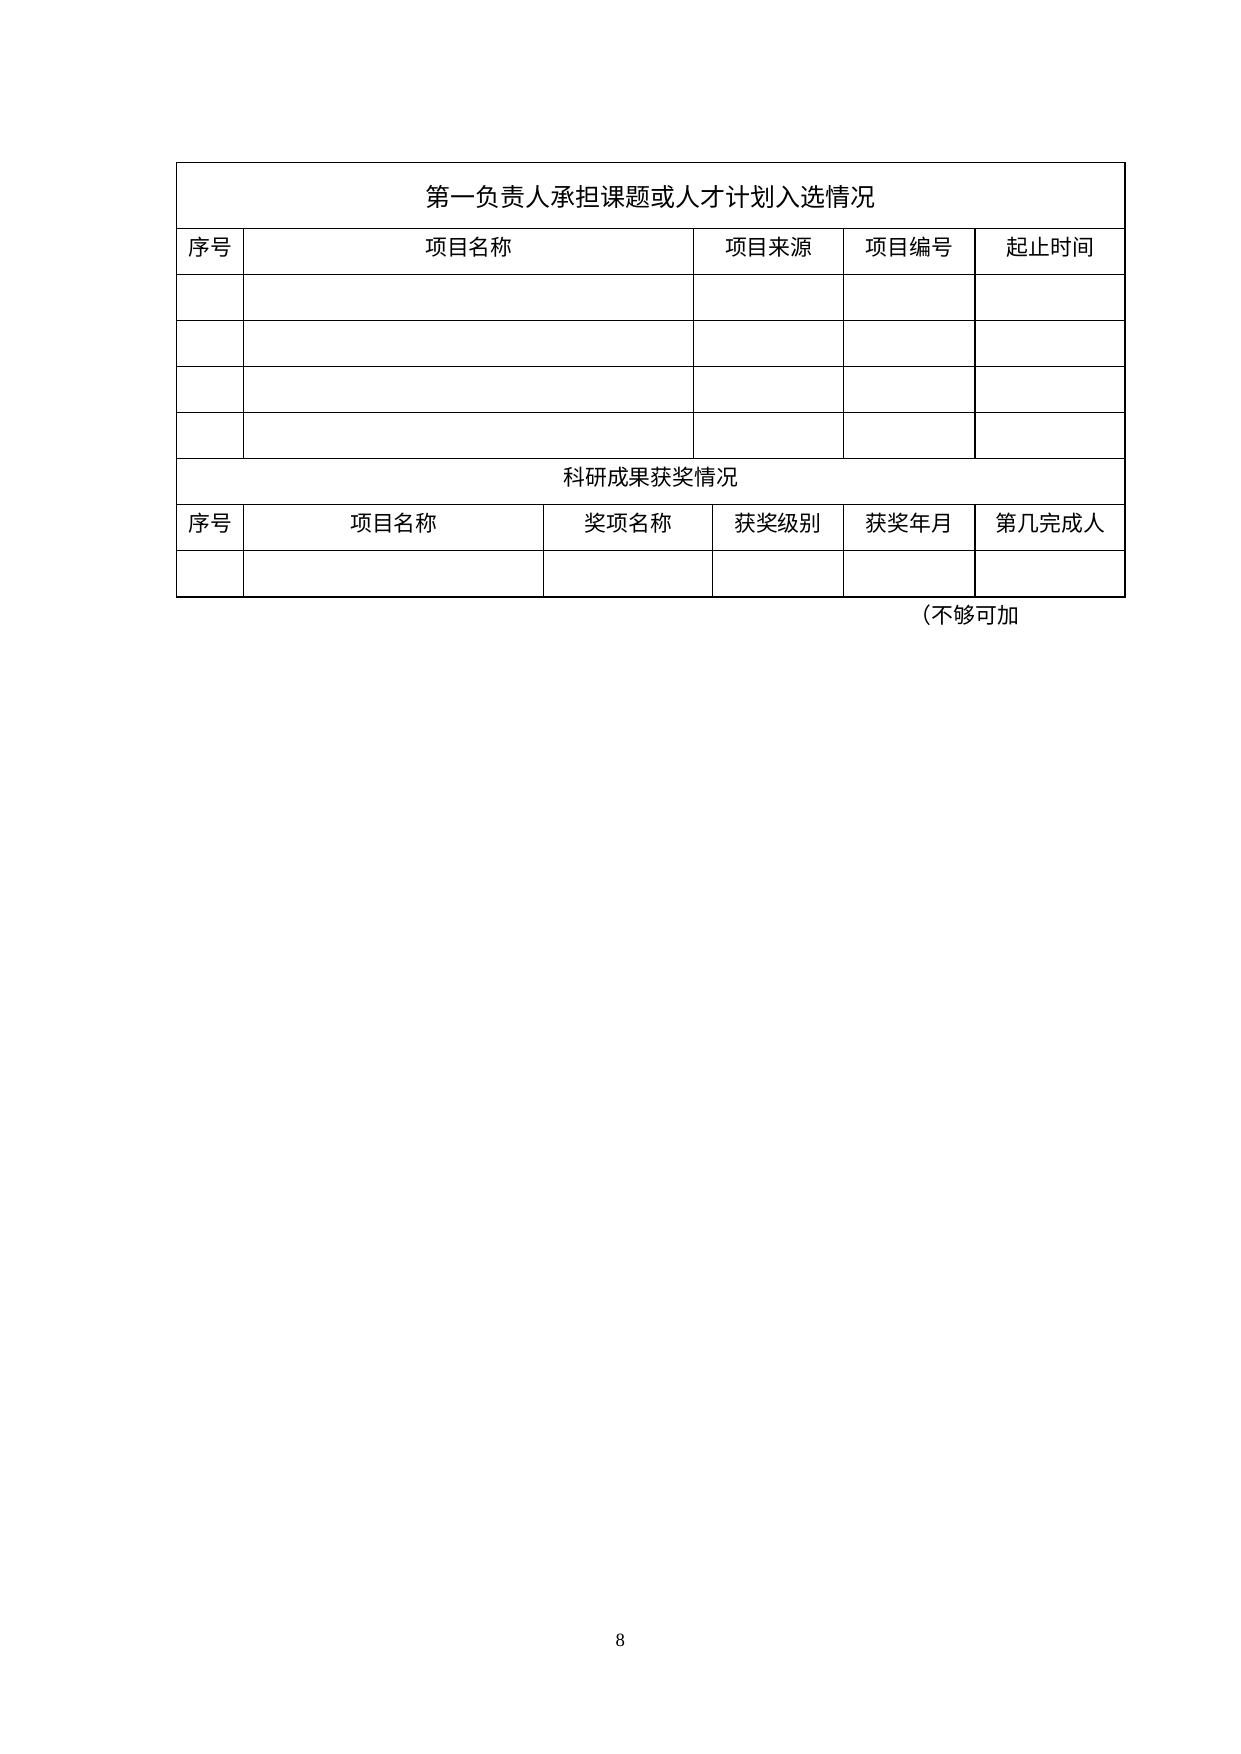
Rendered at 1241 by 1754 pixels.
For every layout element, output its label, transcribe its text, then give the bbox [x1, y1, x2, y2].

text （不够可加 [187, 598, 1053, 630]
table_cell 项目编号 [844, 229, 974, 274]
table_cell 项目来源 [694, 229, 843, 274]
table_cell [694, 275, 843, 320]
table_cell [244, 551, 543, 596]
table_cell [844, 275, 974, 320]
table_cell [244, 367, 693, 412]
table_cell [177, 275, 243, 320]
table_cell [713, 551, 843, 596]
table_cell 项目名称 [244, 505, 543, 550]
table_cell [844, 321, 974, 366]
table_cell [844, 413, 974, 458]
table_cell [976, 367, 1124, 412]
table_cell [976, 551, 1124, 596]
table_cell 获奖年月 [844, 505, 974, 550]
table_cell [976, 275, 1124, 320]
table_cell [694, 367, 843, 412]
table_cell [177, 551, 243, 596]
table_cell [844, 551, 974, 596]
table_cell [177, 413, 243, 458]
table_cell [544, 551, 712, 596]
table_cell 项目名称 [244, 229, 693, 274]
table_cell [976, 413, 1124, 458]
table_cell [244, 413, 693, 458]
table_cell [976, 321, 1124, 366]
table_cell [244, 275, 693, 320]
table_cell [177, 367, 243, 412]
table_cell [844, 367, 974, 412]
table_cell 序号 [177, 229, 243, 274]
table_cell 第一负责人承担课题或人才计划入选情况 [177, 163, 1124, 228]
table_cell 科研成果获奖情况 [177, 459, 1124, 504]
table_cell 奖项名称 [544, 505, 712, 550]
table_cell 获奖级别 [713, 505, 843, 550]
table_cell [694, 321, 843, 366]
table_cell [177, 321, 243, 366]
table_cell 序号 [177, 505, 243, 550]
table_cell [244, 321, 693, 366]
table_cell 第几完成人 [976, 505, 1124, 550]
table_cell 起止时间 [976, 229, 1124, 274]
table_cell [694, 413, 843, 458]
